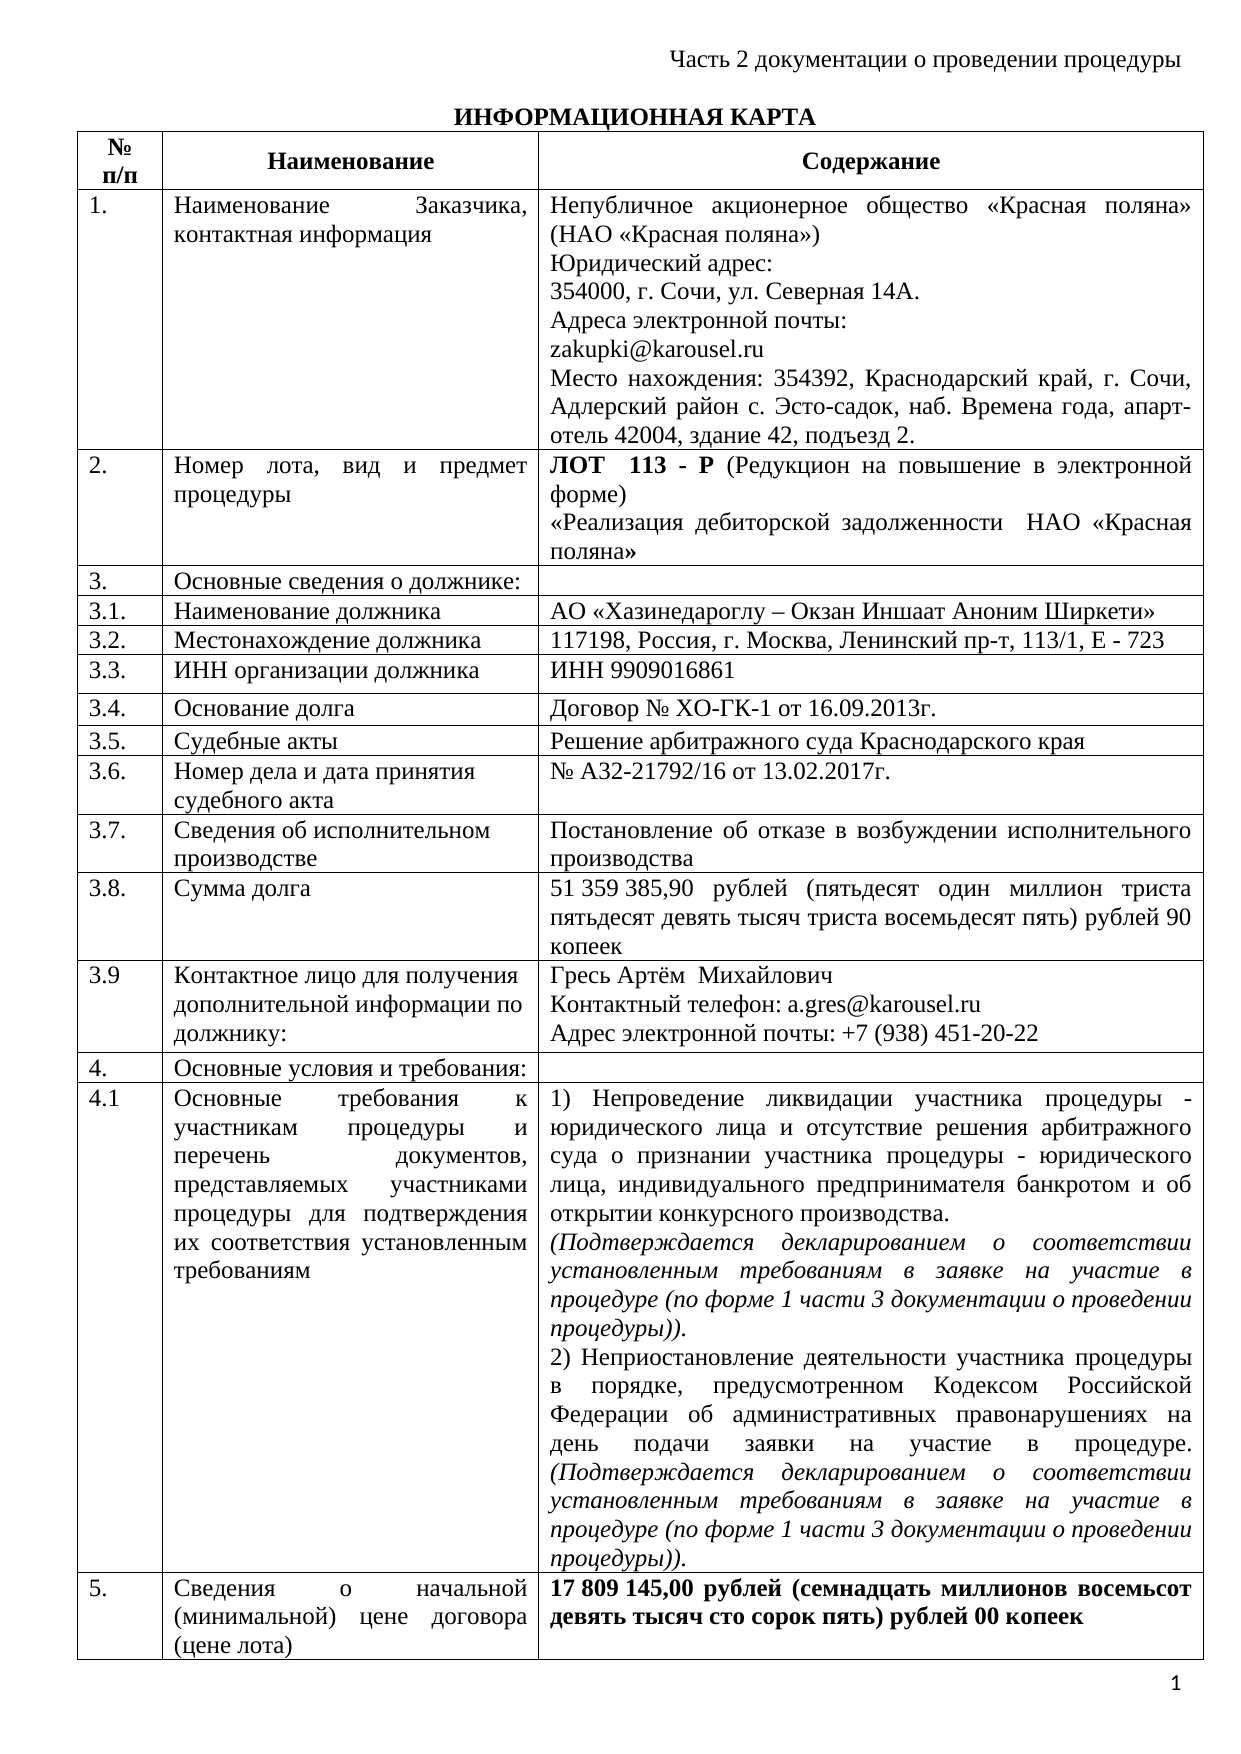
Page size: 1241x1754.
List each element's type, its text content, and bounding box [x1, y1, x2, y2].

table_cell АО «Хазинедароглу – Окзан Иншаат Аноним Ширкети» [539, 596, 1203, 624]
table_cell Контактное лицо для получения дополнительной информации по должнику: [163, 961, 538, 1052]
table_cell 3.8. [78, 873, 162, 959]
table_cell Гресь Артём Михайлович Контактный телефон: a.gres@karousel.ru Адрес электронной почты: +7 (938) 451-20-22 [539, 961, 1203, 1052]
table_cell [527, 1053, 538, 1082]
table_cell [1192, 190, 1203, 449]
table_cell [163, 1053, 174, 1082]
table_cell Основание долга [163, 694, 538, 725]
table_cell Судебные акты [163, 726, 538, 755]
table_cell Сведения об исполнительном производстве [163, 815, 538, 872]
table_cell Номер дела и дата принятия судебного акта [163, 756, 538, 814]
table_cell 51 359 385,90 рублей (пятьдесят один миллион триста пятьдесят девять тысяч триста восемьдесят пять) рублей 90 копеек [539, 873, 1203, 959]
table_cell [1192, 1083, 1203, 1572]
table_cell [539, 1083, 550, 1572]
table_cell [1192, 1053, 1203, 1082]
text ИНФОРМАЦИОННАЯ КАРТА [89, 102, 1181, 131]
table_cell [78, 450, 162, 565]
table_cell Сумма долга [163, 873, 538, 959]
table_cell 3.3. [78, 655, 162, 692]
table_cell Наименование должника [163, 596, 538, 624]
table_cell Основные требования к участникам процедуры и перечень документов, представляемых участниками процедуры для подтверждения их соответствия установленным требованиям [163, 1083, 538, 1572]
table_cell [78, 1053, 89, 1082]
text Часть 2 документации о проведении процедуры [89, 44, 1181, 73]
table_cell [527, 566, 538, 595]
table_cell ИНН организации должника [163, 655, 538, 692]
table_cell Наименование Заказчика, контактная информация [163, 190, 538, 449]
table_header Наименование [163, 132, 538, 189]
table_cell Постановление об отказе в возбуждении исполнительного производства [539, 815, 1203, 872]
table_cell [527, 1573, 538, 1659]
table_cell 117198, Россия, г. Москва, Ленинский пр-т, 113/1, Е - 723 [539, 626, 1203, 654]
table_cell [539, 566, 1203, 595]
table_cell Местонахождение должника [163, 626, 538, 654]
table_cell Номер лота, вид и предмет процедуры [163, 450, 538, 565]
table_cell [78, 566, 89, 595]
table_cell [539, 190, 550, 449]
table_cell ИНН 9909016861 [539, 655, 1203, 692]
table_cell Договор № ХО-ГК-1 от 16.09.2013г. [539, 694, 1203, 725]
table_cell [151, 1053, 162, 1082]
table_cell 3.4. [78, 694, 162, 725]
table_cell 17 809 145,00 рублей (семнадцать миллионов восемьсот девять тысяч сто сорок пять) рублей 00 копеек [539, 1573, 1203, 1659]
table_cell Решение арбитражного суда Краснодарского края [539, 726, 1203, 755]
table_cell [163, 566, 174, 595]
table_cell [539, 1053, 550, 1082]
table_cell № А32-21792/16 от 13.02.2017г. [539, 756, 1203, 814]
table_cell 3.9 [78, 961, 162, 1052]
table_cell [151, 566, 162, 595]
table_header Содержание [539, 132, 1203, 189]
table_cell ЛОТ 113 - Р (Редукцион на повышение в электронной форме) «Реализация дебиторской задолженности НАО «Красная поляна» [539, 450, 1203, 565]
table_cell 4.1 [78, 1083, 162, 1572]
table_cell 3.7. [78, 815, 162, 872]
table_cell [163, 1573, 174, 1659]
table_cell 3.6. [78, 756, 162, 814]
table_cell 5. [78, 1573, 162, 1659]
table_cell [78, 190, 162, 449]
